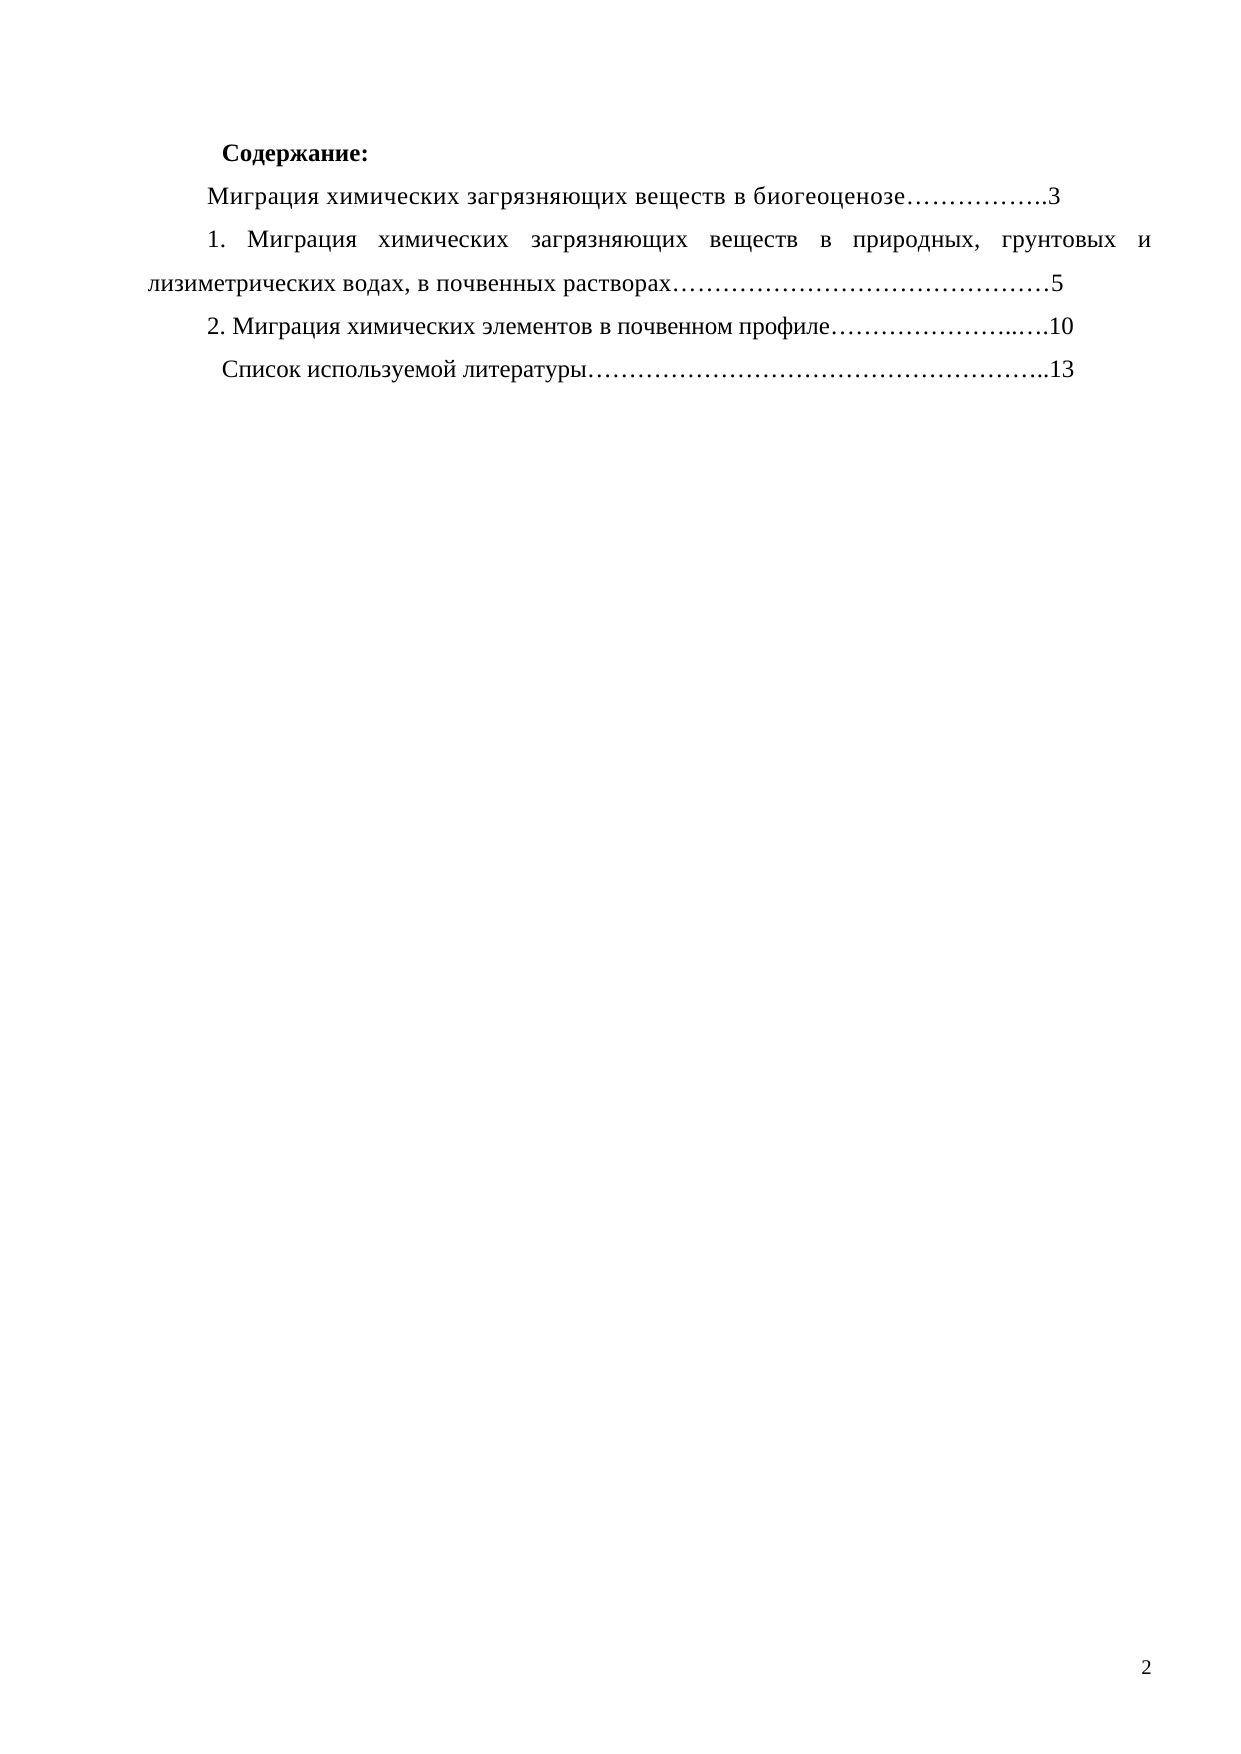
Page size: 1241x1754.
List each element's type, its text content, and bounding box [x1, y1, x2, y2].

text 2. Миграция химических элементов в почвенном профиле…………………..….10 [148, 311, 1151, 339]
text Миграция химических загрязняющих веществ в биогеоценозе……………..3 [148, 181, 1151, 210]
text 1. Миграция химических загрязняющих веществ в природных, грунтовых и лизиметрических водах, в почвенных растворах………………………………………5 [148, 224, 1151, 296]
text Содержание: [148, 138, 1151, 167]
text Список используемой литературы………………………………………………..13 [148, 354, 1151, 383]
